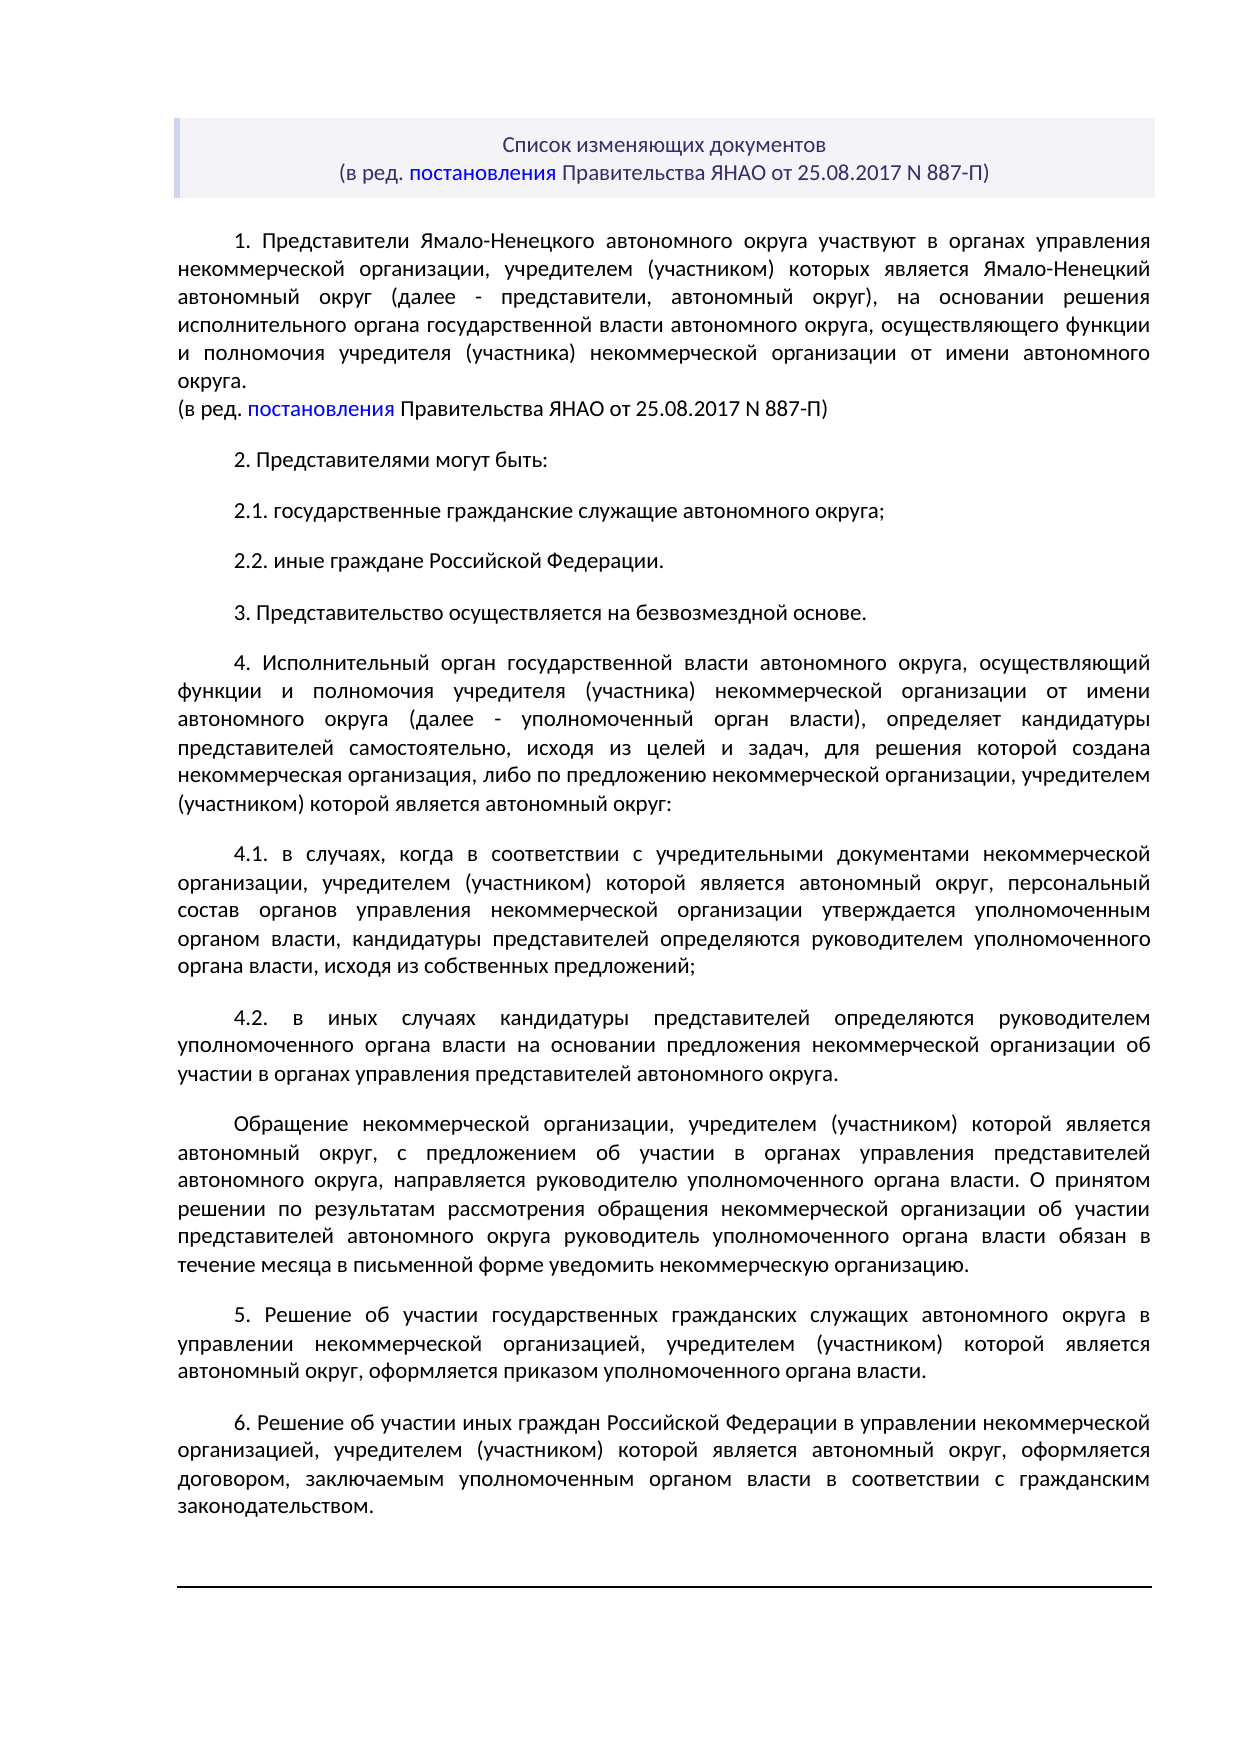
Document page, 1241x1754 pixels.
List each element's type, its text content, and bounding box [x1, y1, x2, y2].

text 2. Представителями могут быть: [177, 445, 1152, 473]
text 5. Решение об участии государственных гражданских служащих автономного округа в управлении некоммерческой организацией, учредителем (участником) которой является автономный округ, оформляется приказом уполномоченного органа власти. [177, 1301, 1152, 1385]
text 2.1. государственные гражданские служащие автономного округа; [177, 496, 1152, 524]
text 4.2. в иных случаях кандидатуры представителей определяются руководителем уполномоченного органа власти на основании предложения некоммерческой организации об участии в органах управления представителей автономного округа. [177, 1003, 1152, 1087]
text 4. Исполнительный орган государственной власти автономного округа, осуществляющий функции и полномочия учредителя (участника) некоммерческой организации от имени автономного округа (далее - уполномоченный орган власти), определяет кандидатуры представителей самостоятельно, исходя из целей и задач, для решения которой создана некоммерческая организация, либо по предложению некоммерческой организации, учредителем (участником) которой является автономный округ: [177, 648, 1152, 817]
text 4.1. в случаях, когда в соответствии с учредительными документами некоммерческой организации, учредителем (участником) которой является автономный округ, персональный состав органов управления некоммерческой организации утверждается уполномоченным органом власти, кандидатуры представителей определяются руководителем уполномоченного органа власти, исходя из собственных предложений; [177, 839, 1152, 980]
text Обращение некоммерческой организации, учредителем (участником) которой является автономный округ, с предложением об участии в органах управления представителей автономного округа, направляется руководителю уполномоченного органа власти. О принятом решении по результатам рассмотрения обращения некоммерческой организации об участии представителей автономного округа руководитель уполномоченного органа власти обязан в течение месяца в письменной форме уведомить некоммерческую организацию. [177, 1109, 1152, 1278]
table_header Список изменяющих документов (в ред. постановления Правительства ЯНАО от 25.08.2017 N 887-П) [180, 118, 1149, 198]
text 6. Решение об участии иных граждан Российской Федерации в управлении некоммерческой организацией, учредителем (участником) которой является автономный округ, оформляется договором, заключаемым уполномоченным органом власти в соответствии с гражданским законодательством. [177, 1408, 1152, 1520]
text (в ред. постановления Правительства ЯНАО от 25.08.2017 N 887-П) [177, 394, 1152, 422]
text 1. Представители Ямало-Ненецкого автономного округа участвуют в органах управления некоммерческой организации, учредителем (участником) которых является Ямало-Ненецкий автономный округ (далее - представители, автономный округ), на основании решения исполнительного органа государственной власти автономного округа, осуществляющего функции и полномочия учредителя (участника) некоммерческой организации от имени автономного округа. [177, 226, 1152, 394]
text 2.2. иные граждане Российской Федерации. [177, 547, 1152, 575]
text 3. Представительство осуществляется на безвозмездной основе. [177, 598, 1152, 626]
